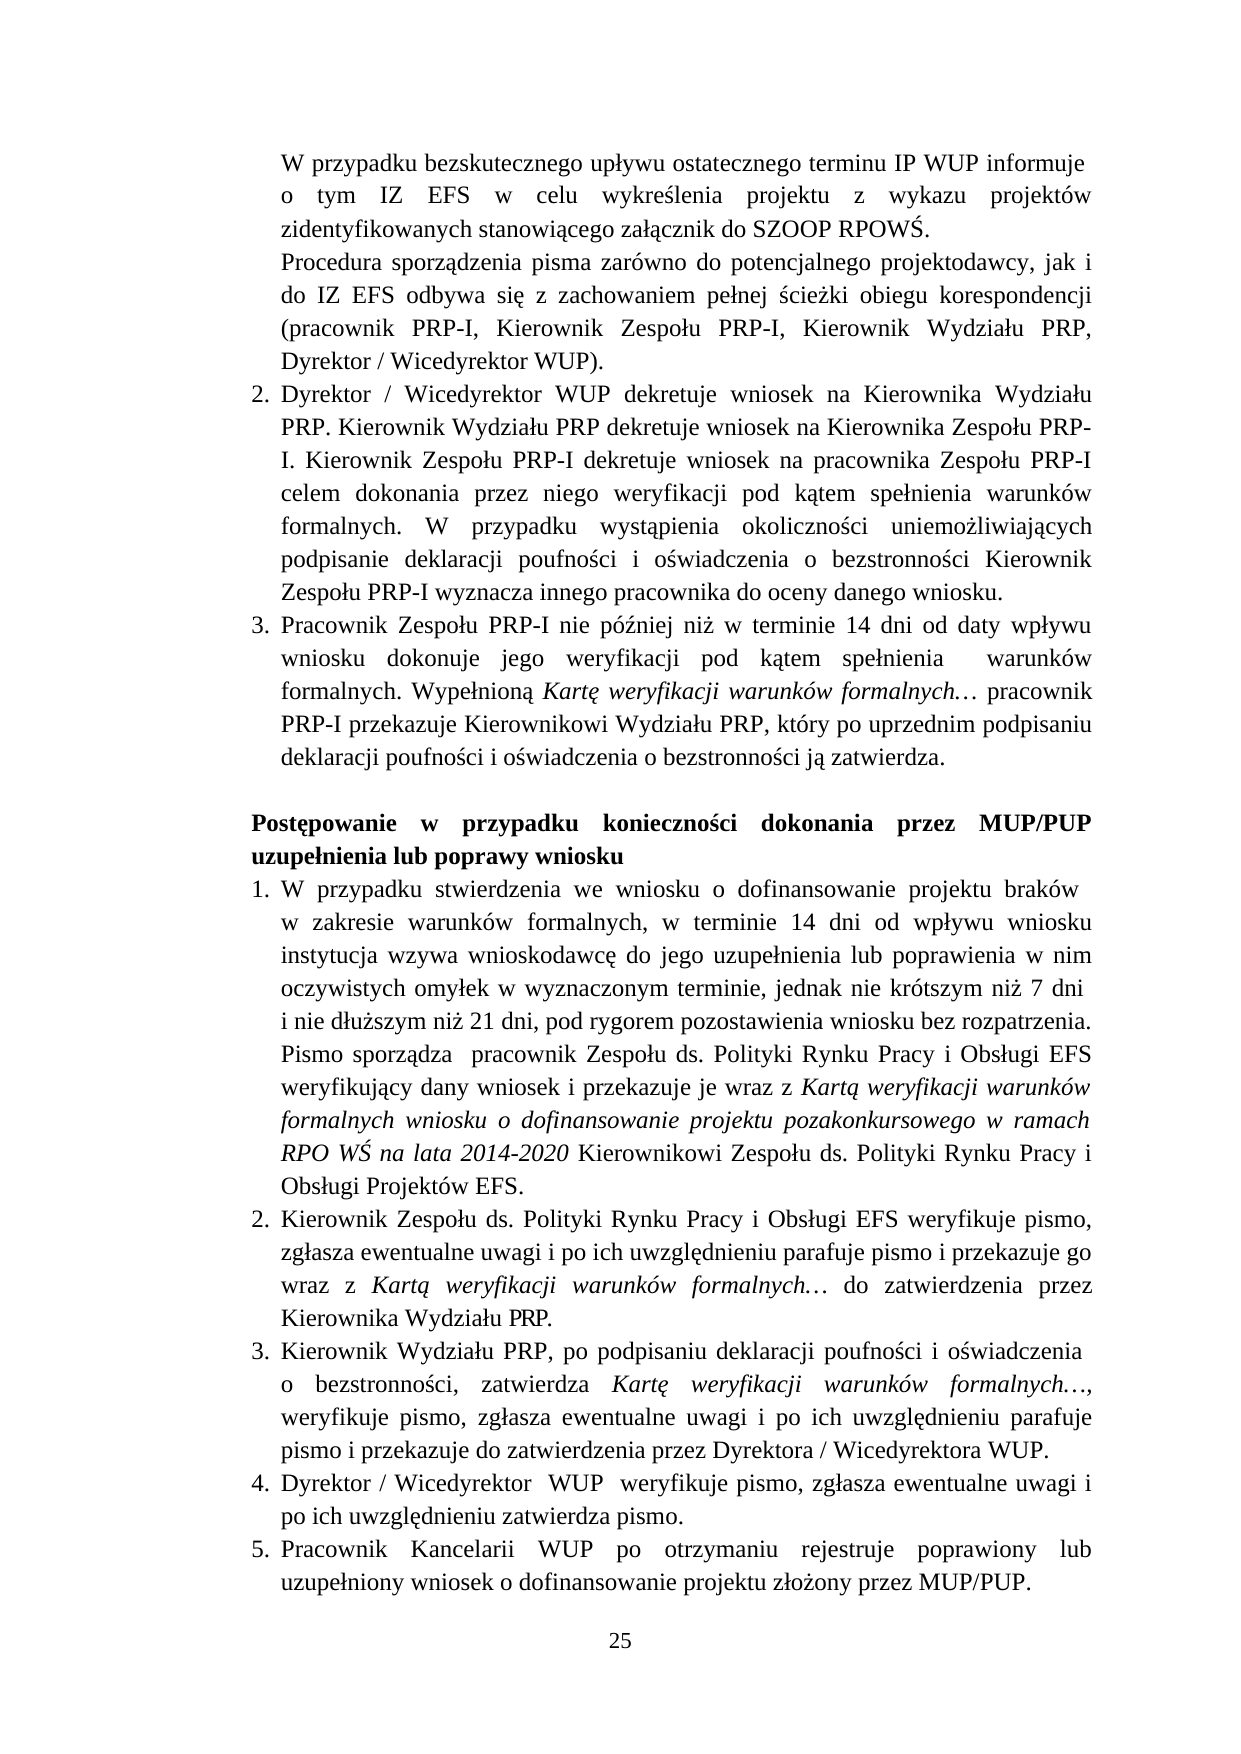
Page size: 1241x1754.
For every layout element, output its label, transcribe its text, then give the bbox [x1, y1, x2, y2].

list Pracownik Kancelarii WUP po otrzymaniu rejestruje poprawiony lub uzupełniony wniosek o dofinansowanie projektu złożony przez MUP/PUP. [251, 1534, 1093, 1596]
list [281, 148, 1093, 242]
list Postępowanie w przypadku konieczności dokonania przez MUP/PUP uzupełnienia lub poprawy wniosku [251, 808, 1093, 870]
list Procedura sporządzenia pisma zarówno do potencjalnego projektodawcy, jak i do IZ EFS odbywa się z zachowaniem pełnej ścieżki obiegu korespondencji (pracownik PRP-I, Kierownik Zespołu PRP-I, Kierownik Wydziału PRP, Dyrektor / Wicedyrektor WUP). [281, 247, 1093, 374]
list Kierownik Wydziału PRP, po podpisaniu deklaracji poufności i oświadczenia o bezstronności, zatwierdza Kartę weryfikacji warunków formalnych…, weryfikuje pismo, zgłasza ewentualne uwagi i po ich uwzględnieniu parafuje pismo i przekazuje do zatwierdzenia przez Dyrektora / Wicedyrektora WUP. [251, 1336, 1093, 1464]
list Dyrektor / Wicedyrektor WUP weryfikuje pismo, zgłasza ewentualne uwagi i po ich uwzględnieniu zatwierdza pismo. [251, 1468, 1093, 1530]
list Pracownik Zespołu PRP-I nie później niż w terminie 14 dni od daty wpływu wniosku dokonuje jego weryfikacji pod kątem spełnienia warunków formalnych. Wypełnioną Kartę weryfikacji warunków formalnych… pracownik PRP-I przekazuje Kierownikowi Wydziału PRP, który po uprzednim podpisaniu deklaracji poufności i oświadczenia o bezstronności ją zatwierdza. [251, 610, 1093, 771]
list W przypadku stwierdzenia we wniosku o dofinansowanie projektu braków w zakresie warunków formalnych, w terminie 14 dni od wpływu wniosku instytucja wzywa wnioskodawcę do jego uzupełnienia lub poprawienia w nim oczywistych omyłek w wyznaczonym terminie, jednak nie krótszym niż 7 dni i nie dłuższym niż 21 dni, pod rygorem pozostawienia wniosku bez rozpatrzenia. Pismo sporządza pracownik Zespołu ds. Polityki Rynku Pracy i Obsługi EFS weryfikujący dany wniosek i przekazuje je wraz z Kartą weryfikacji warunków formalnych wniosku o dofinansowanie projektu pozakonkursowego w ramach RPO WŚ na lata 2014-2020 Kierownikowi Zespołu ds. Polityki Rynku Pracy i Obsługi Projektów EFS. [251, 874, 1093, 1200]
list Kierownik Zespołu ds. Polityki Rynku Pracy i Obsługi EFS weryfikuje pismo, zgłasza ewentualne uwagi i po ich uwzględnieniu parafuje pismo i przekazuje go wraz z Kartą weryfikacji warunków formalnych… do zatwierdzenia przez Kierownika Wydziału PRP. [251, 1204, 1093, 1332]
list Dyrektor / Wicedyrektor WUP dekretuje wniosek na Kierownika Wydziału PRP. Kierownik Wydziału PRP dekretuje wniosek na Kierownika Zespołu PRP-I. Kierownik Zespołu PRP-I dekretuje wniosek na pracownika Zespołu PRP-I celem dokonania przez niego weryfikacji pod kątem spełnienia warunków formalnych. W przypadku wystąpienia okoliczności uniemożliwiających podpisanie deklaracji poufności i oświadczenia o bezstronności Kierownik Zespołu PRP-I wyznacza innego pracownika do oceny danego wniosku. [251, 379, 1093, 606]
